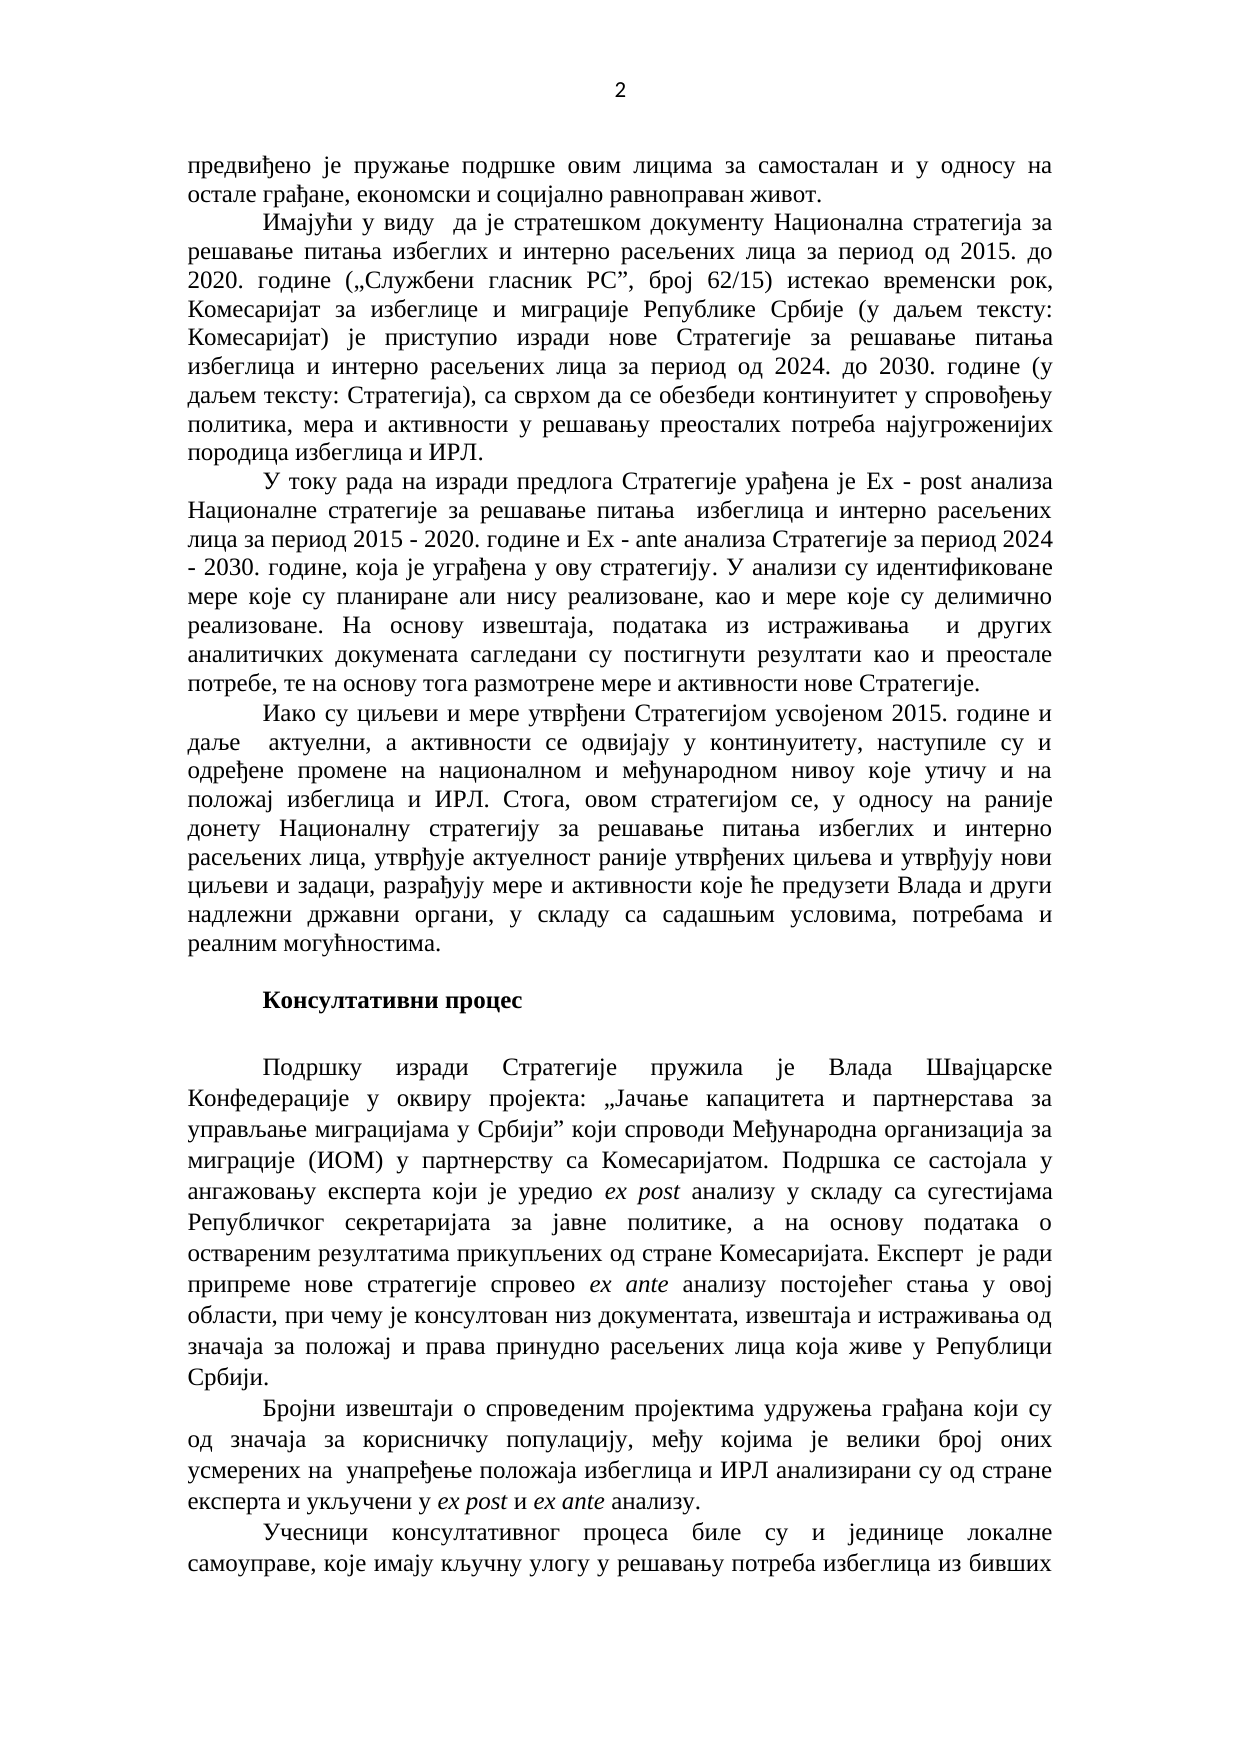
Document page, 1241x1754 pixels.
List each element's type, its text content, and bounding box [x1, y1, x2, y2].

text Иако су циљеви и мере утврђени Стратегијом усвојеном 2015. године и даље актуелни, а активности се одвијају у континуитету, наступиле су и одређене промене на националном и међународном нивоу које утичу и на положај избеглица и ИРЛ. Стога, овом стратегијом се, у односу на раније донету Националну стратегију за решавање питања избеглих и интерно расељених лица, утврђује актуелност раније утврђених циљева и утврђују нови циљеви и задаци, разрађују мере и активности које ће предузети Влада и други надлежни државни органи, у складу са садашњим условима, потребама и реалним могућностима. [187, 698, 1053, 957]
text Имајући у виду да је стратешком документу Национална стратегија за решавање питања избеглих и интерно расељених лица за период од 2015. до 2020. године („Службени гласник РС”, број 62/15) истекао временски рок, Комесаријат за избеглице и миграције Републике Србије (у даљем тексту: Комесаријат) је приступио изради нове Стратегије за решавање питања избеглица и интерно расељених лица за период од 2024. до 2030. године (у даљем тексту: Стратегија), са сврхом да се обезбеди континуитет у спровођењу политика, мера и активности у решавању преосталих потреба најугроженијих породица избеглица и ИРЛ. [187, 207, 1053, 466]
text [187, 150, 1053, 207]
text У току рада на изради предлога Стратегије урађена је Ex - post анализа Националне стратегије за решавање питања избеглица и интерно расељених лица за период 2015 - 2020. године и Ex - ante анализа Стратегије за период 2024 - 2030. године, која је уграђена у ову стратегију. У анализи су идентификоване мере које су планиране али нису реализоване, као и мере које су делимично реализоване. На основу извештаја, података из истраживања и других аналитичких докумената сагледани су постигнути резултати као и преостале потребе, те нa основу тога размотрене мере и активности нове Стратегије. [187, 466, 1053, 698]
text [187, 1517, 1053, 1577]
text Бројни извештаји о спроведеним пројектима удружења грађана који су од значаја за корисничку популацију, међу којима је велики број оних усмерених на унапређење положаја избеглица и ИРЛ анализирани су од стране експерта и укључени у ex post и ex ante анализу. [187, 1393, 1053, 1515]
text Консултативни процес [187, 986, 1053, 1014]
text Подршку изради Стратегије пружила је Влада Швајцарске Конфедерације у оквиру пројекта: „Јачање капацитета и партнерстава за управљање миграцијама у Србијиˮ који спроводи Међународна организација за миграције (ИОМ) у партнерству са Комесаријатом. Подршка се састојала у ангажовању експерта који је уредио ex post анализу у складу са сугестијама Републичког секретаријата за јавне политике, а на основу података о оствареним резултатима прикупљених од стране Комесаријата. Експерт је ради припреме нове стрaтeгије спровео ex ante анализу постојећег стања у овој области, при чему је консултован низ документата, извештаја и истраживања од значаја за положај и права принудно расељених лица која живе у Републици Србији. [187, 1052, 1053, 1391]
